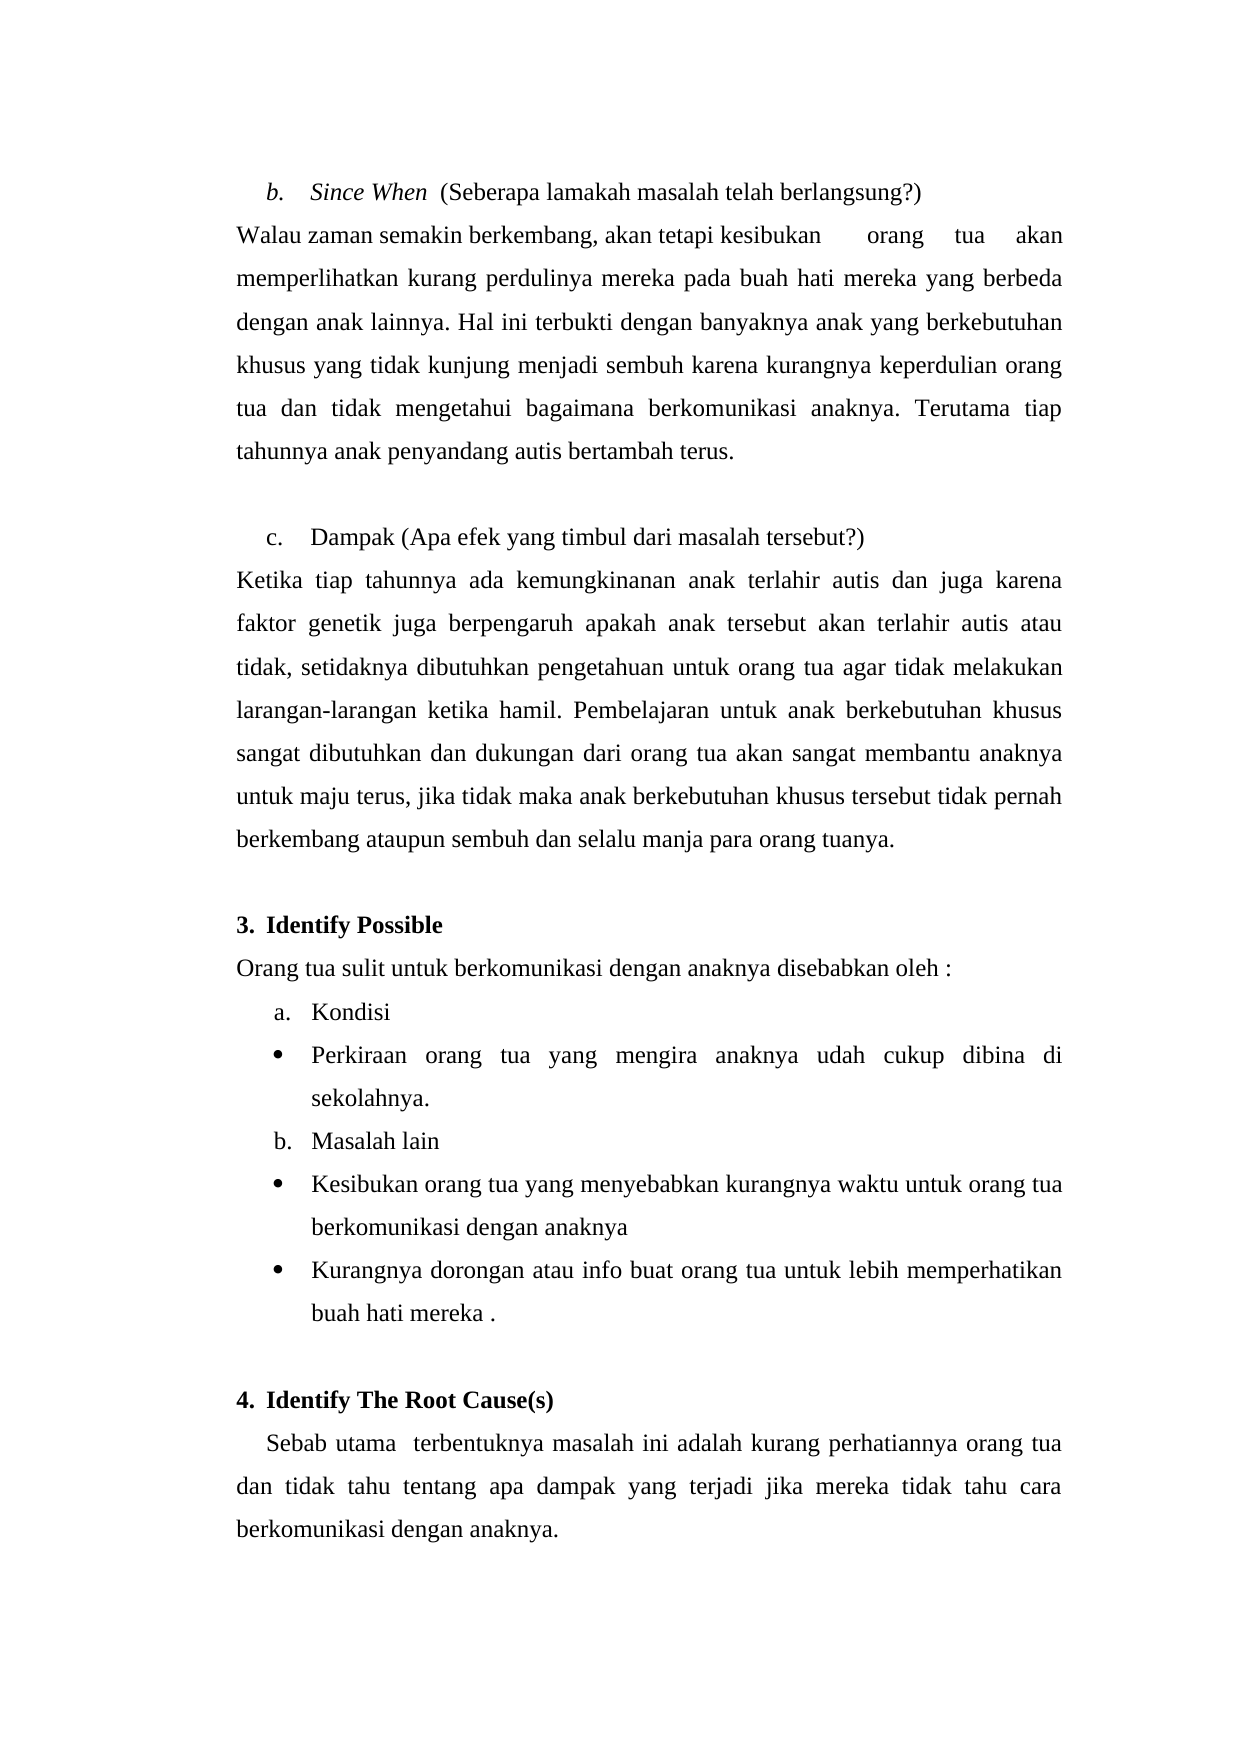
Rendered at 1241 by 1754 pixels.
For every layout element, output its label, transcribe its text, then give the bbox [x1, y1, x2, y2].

text Ketika tiap tahunnya ada kemungkinanan anak terlahir autis dan juga karena faktor genetik juga berpengaruh apakah anak tersebut akan terlahir autis atau tidak, setidaknya dibutuhkan pengetahuan untuk orang tua agar tidak melakukan larangan-larangan ketika hamil. Pembelajaran untuk anak berkebutuhan khusus sangat dibutuhkan dan dukungan dari orang tua akan sangat membantu anaknya untuk maju terus, jika tidak maka anak berkebutuhan khusus tersebut tidak pernah berkembang ataupun sembuh dan selalu manja para orang tuanya. [236, 565, 1063, 853]
list Masalah lain [274, 1126, 1063, 1155]
list Kondisi [274, 997, 1063, 1025]
list Dampak (Apa efek yang timbul dari masalah tersebut?) [266, 522, 1063, 551]
list Identify The Root Cause(s) [236, 1385, 1063, 1413]
list Kurangnya dorongan atau info buat orang tua untuk lebih memperhatikan buah hati mereka . [274, 1255, 1063, 1327]
list Kesibukan orang tua yang menyebabkan kurangnya waktu untuk orang tua berkomunikasi dengan anaknya [274, 1169, 1063, 1241]
list Identify Possible [236, 910, 1063, 939]
list Sebab utama terbentuknya masalah ini adalah kurang perhatiannya orang tua dan tidak tahu tentang apa dampak yang terjadi jika mereka tidak tahu cara berkomunikasi dengan anaknya. [236, 1428, 1063, 1543]
text Walau zaman semakin berkembang, akan tetapi kesibukan orang tua akan memperlihatkan kurang perdulinya mereka pada buah hati mereka yang berbeda dengan anak lainnya. Hal ini terbukti dengan banyaknya anak yang berkebutuhan khusus yang tidak kunjung menjadi sembuh karena kurangnya keperdulian orang tua dan tidak mengetahui bagaimana berkomunikasi anaknya. Terutama tiap tahunnya anak penyandang autis bertambah terus. [236, 220, 1063, 465]
list Perkiraan orang tua yang mengira anaknya udah cukup dibina di sekolahnya. [274, 1040, 1063, 1112]
text Orang tua sulit untuk berkomunikasi dengan anaknya disebabkan oleh : [236, 953, 1063, 982]
list Since When (Seberapa lamakah masalah telah berlangsung?) [266, 177, 1063, 206]
